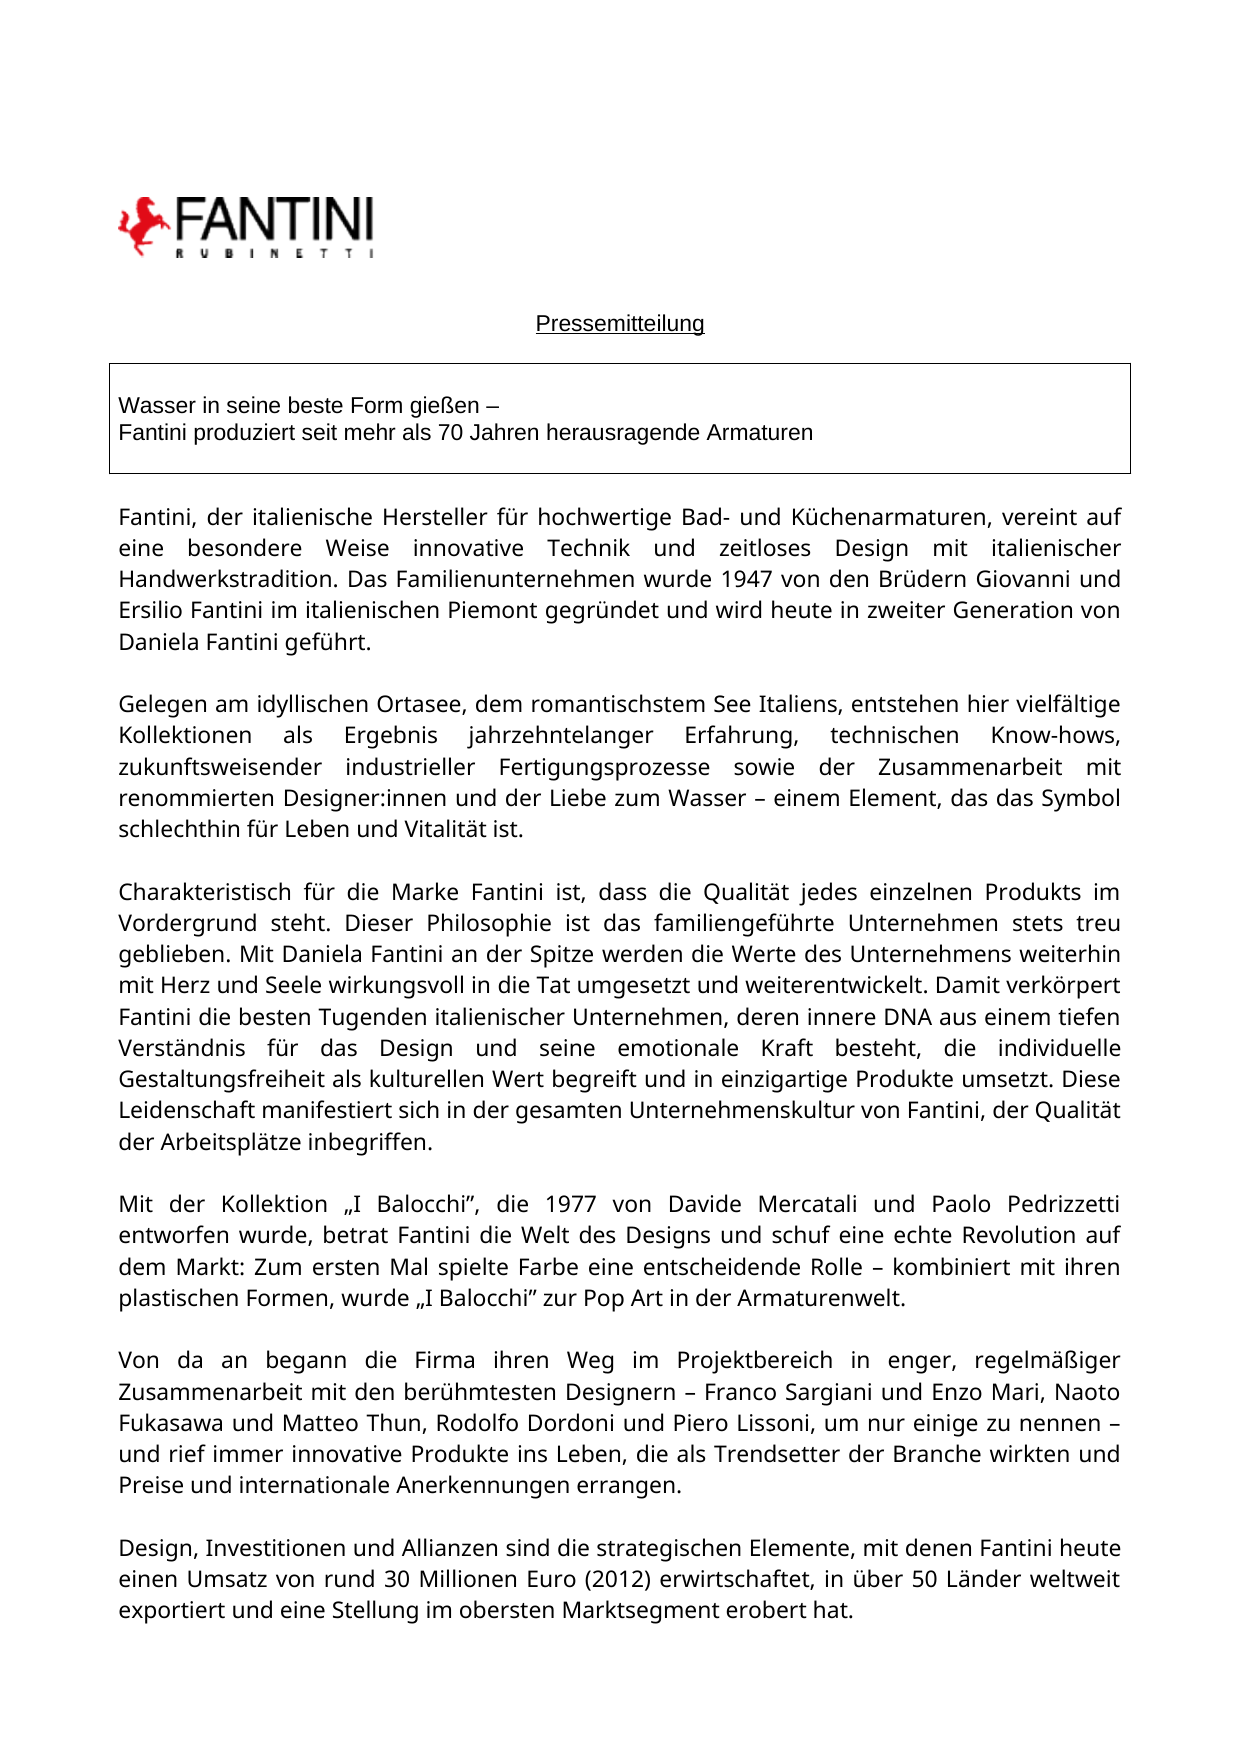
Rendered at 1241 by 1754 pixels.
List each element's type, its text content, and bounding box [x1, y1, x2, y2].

text Charakteristisch für die Marke Fantini ist, dass die Qualität jedes einzelnen Produkts im Vordergrund steht. Dieser Philosophie ist das familiengeführte Unternehmen stets treu geblieben. Mit Daniela Fantini an der Spitze werden die Werte des Unternehmens weiterhin mit Herz und Seele wirkungsvoll in die Tat umgesetzt und weiterentwickelt. Damit verkörpert Fantini die besten Tugenden italienischer Unternehmen, deren innere DNA aus einem tiefen Verständnis für das Design und seine emotionale Kraft besteht, die individuelle Gestaltungsfreiheit als kulturellen Wert begreift und in einzigartige Produkte umsetzt. Diese Leidenschaft manifestiert sich in der gesamten Unternehmenskultur von Fantini, der Qualität der Arbeitsplätze inbegriffen. [118, 876, 1122, 1157]
text Mit der Kollektion „I Balocchi”, die 1977 von Davide Mercatali und Paolo Pedrizzetti entworfen wurde, betrat Fantini die Welt des Designs und schuf eine echte Revolution auf dem Markt: Zum ersten Mal spielte Farbe eine entscheidende Rolle – kombiniert mit ihren plastischen Formen, wurde „I Balocchi” zur Pop Art in der Armaturenwelt. [118, 1188, 1122, 1313]
text Design, Investitionen und Allianzen sind die strategischen Elemente, mit denen Fantini heute einen Umsatz von rund 30 Millionen Euro (2012) erwirtschaftet, in über 50 Länder weltweit exportiert und eine Stellung im obersten Marktsegment erobert hat. [118, 1532, 1122, 1626]
text Gelegen am idyllischen Ortasee, dem romantischstem See Italiens, entstehen hier vielfältige Kollektionen als Ergebnis jahrzehntelanger Erfahrung, technischen Know-hows, zukunftsweisender industrieller Fertigungsprozesse sowie der Zusammenarbeit mit renommierten Designer:innen und der Liebe zum Wasser – einem Element, das das Symbol schlechthin für Leben und Vitalität ist. [118, 688, 1122, 844]
text Fantini, der italienische Hersteller für hochwertige Bad- und Küchenarmaturen, vereint auf eine besondere Weise innovative Technik und zeitloses Design mit italienischer Handwerkstradition. Das Familienunternehmen wurde 1947 von den Brüdern Giovanni und Ersilio Fantini im italienischen Piemont gegründet und wird heute in zweiter Generation von Daniela Fantini geführt. [118, 501, 1122, 657]
text Pressemitteilung [118, 310, 1122, 336]
text Wasser in seine beste Form gießen – [118, 392, 1122, 418]
text Von da an begann die Firma ihren Weg im Projektbereich in enger, regelmäßiger Zusammenarbeit mit den berühmtesten Designern – Franco Sargiani und Enzo Mari, Naoto Fukasawa und Matteo Thun, Rodolfo Dordoni und Piero Lissoni, um nur einige zu nennen – und rief immer innovative Produkte ins Leben, die als Trendsetter der Branche wirkten und Preise und internationale Anerkennungen errangen. [118, 1344, 1122, 1501]
picture [118, 197, 377, 258]
text Fantini produziert seit mehr als 70 Jahren herausragende Armaturen [118, 418, 1122, 445]
